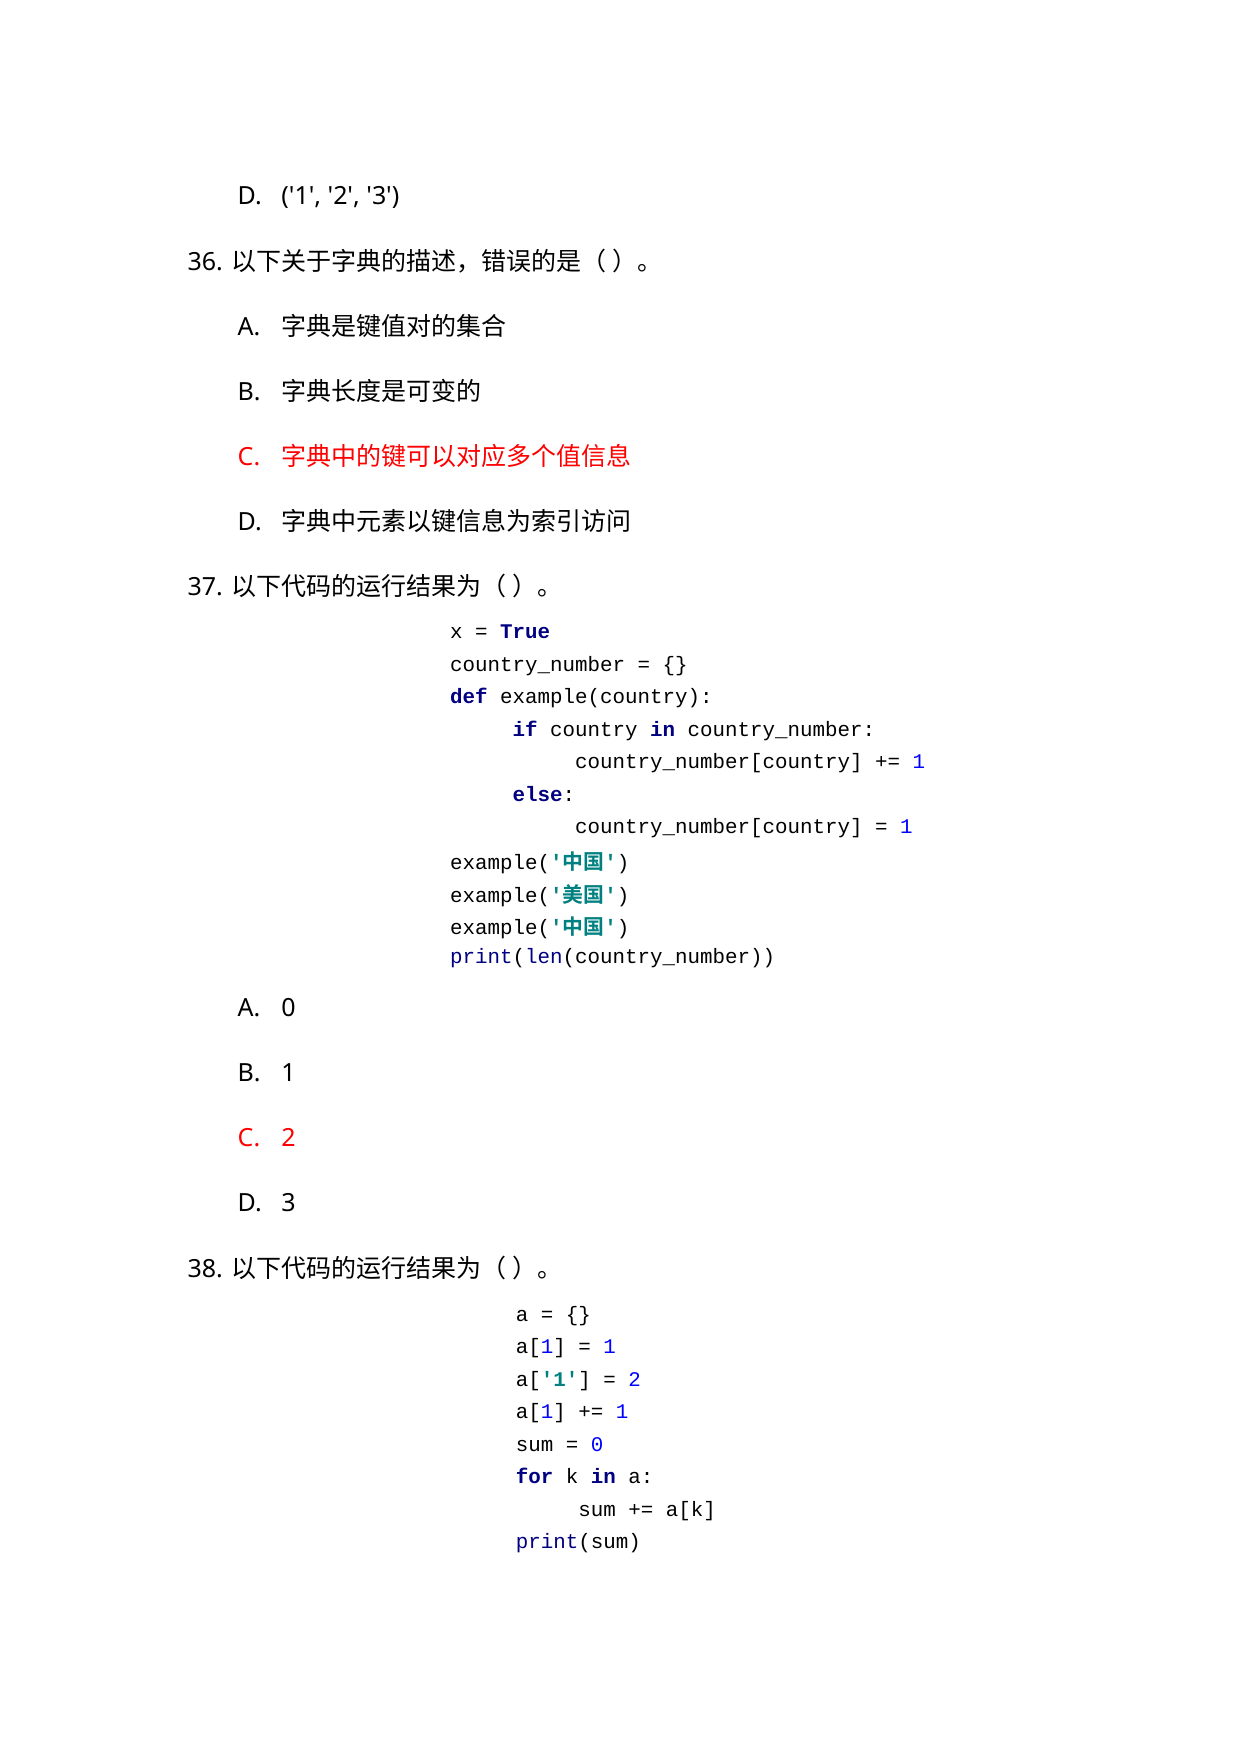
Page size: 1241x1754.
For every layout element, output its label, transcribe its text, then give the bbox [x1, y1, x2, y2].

list 以下代码的运行结果为（ ）。 [187, 1234, 1053, 1299]
text x = True country_number = {} def example(country): if country in country_number: country_number[country] += 1 else: country_number[country] = 1 example('中国') example('美国') example('中国') print(len(country_number)) [450, 617, 1053, 974]
list 以下代码的运行结果为（ ）。 [187, 552, 1053, 617]
list 1 [237, 1039, 1053, 1104]
list 字典长度是可变的 [237, 357, 1053, 422]
list 以下关于字典的描述，错误的是（ ）。 [187, 227, 1053, 292]
text a = {} a[1] = 1 a['1'] = 2 a[1] += 1 sum = 0 for k in a: sum += a[k] print(sum) [516, 1299, 1053, 1559]
list 字典是键值对的集合 [237, 292, 1053, 357]
list 3 [237, 1169, 1053, 1234]
list 0 [237, 974, 1053, 1039]
list ('1', '2', '3') [237, 162, 1053, 227]
list 字典中的键可以对应多个值信息 [237, 422, 1053, 487]
list 2 [237, 1104, 1053, 1169]
list 字典中元素以键信息为索引访问 [237, 487, 1053, 552]
